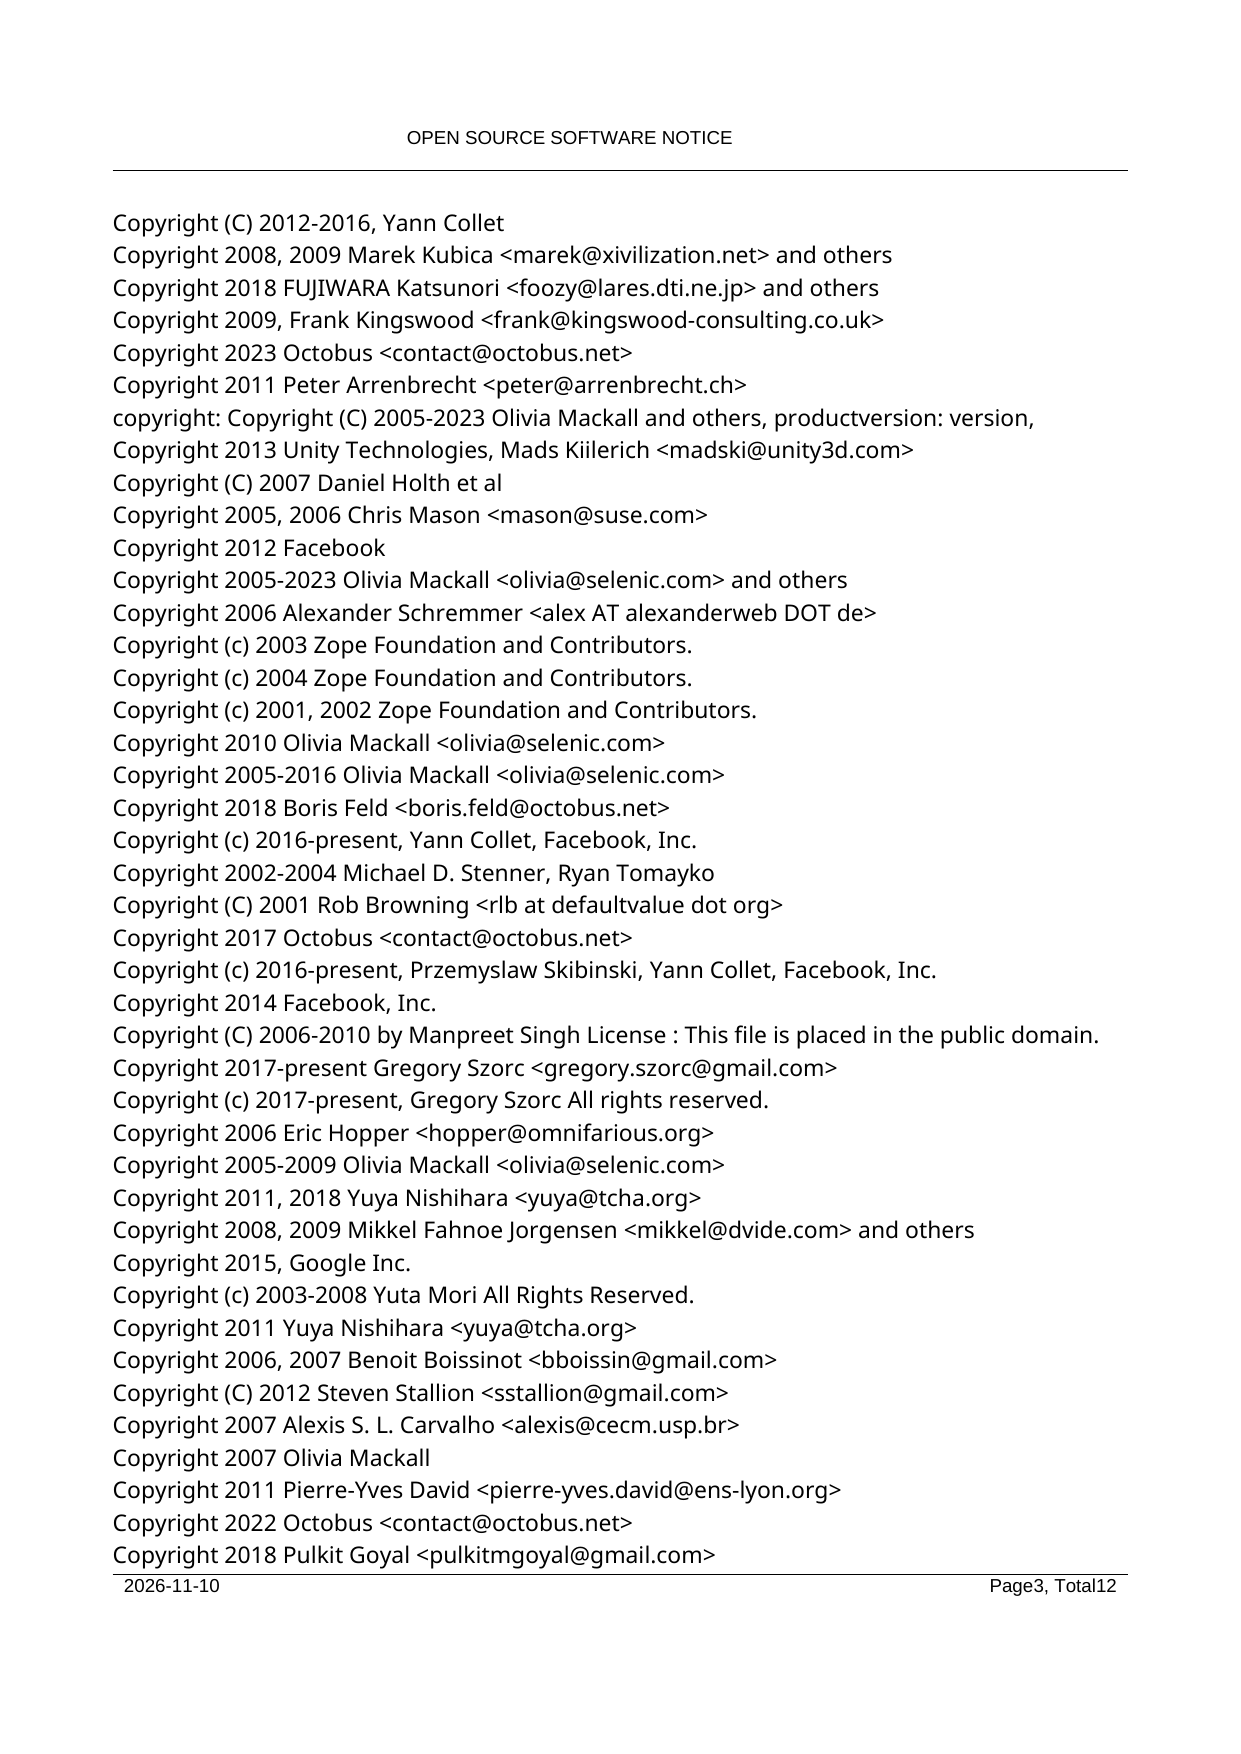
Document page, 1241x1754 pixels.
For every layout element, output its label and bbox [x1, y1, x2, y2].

text [112, 206, 1128, 1571]
